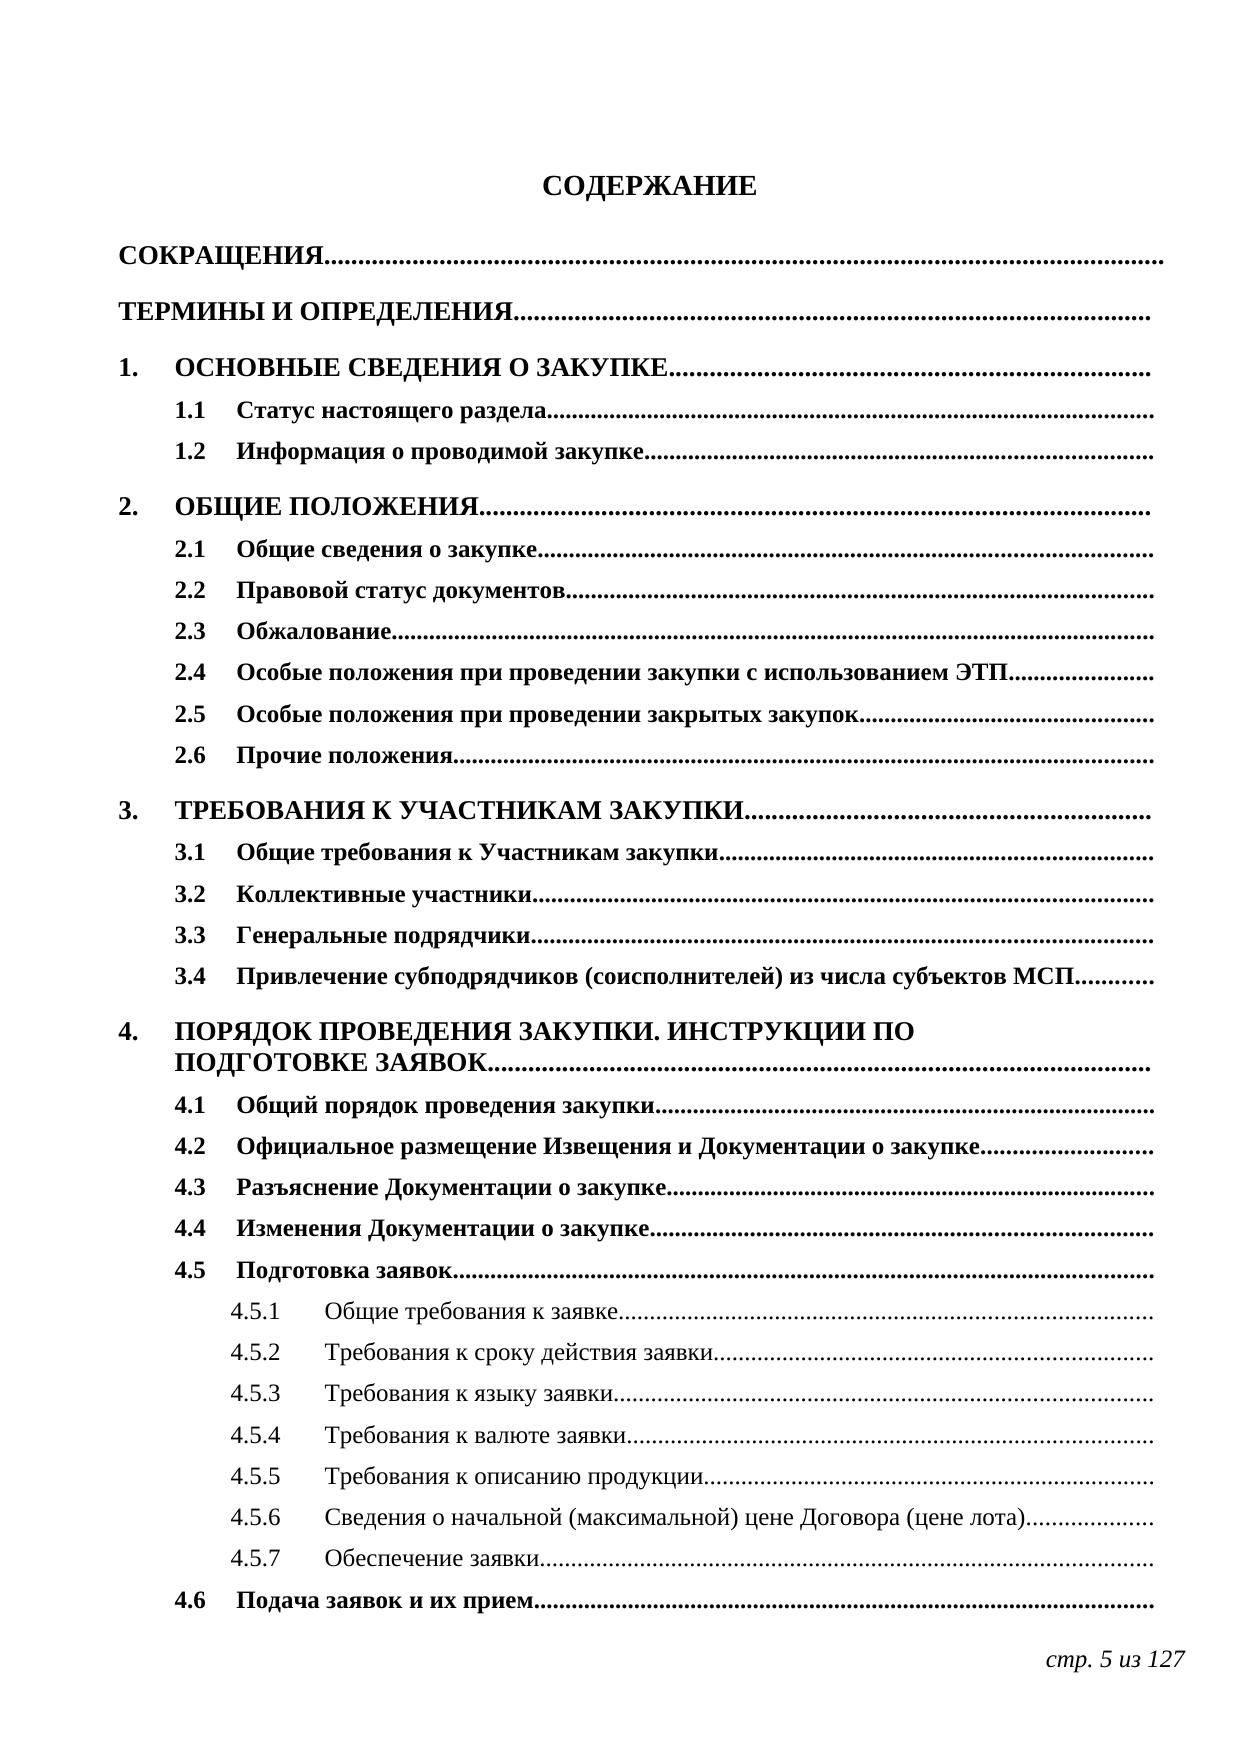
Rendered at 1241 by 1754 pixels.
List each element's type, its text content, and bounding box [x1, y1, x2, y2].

text 3.3 Генеральные подрядчики 25 [174, 920, 1093, 949]
text 4.5.7 Обеспечение заявки 34 [230, 1543, 1063, 1572]
text ТЕРМИНЫ И ОПРЕДЕЛЕНИЯ 11 [118, 295, 1063, 326]
text 4.2 Официальное размещение Извещения и Документации о закупке 28 [174, 1131, 1093, 1160]
text 1. ОСНОВНЫЕ СВЕДЕНИЯ О ЗАКУПКЕ 13 [118, 351, 1063, 383]
text 4.5.6 Сведения о начальной (максимальной) цене Договора (цене лота) 34 [230, 1502, 1063, 1531]
text 2.3 Обжалование 19 [174, 616, 1093, 645]
text 4.1 Общий порядок проведения закупки 28 [174, 1090, 1093, 1118]
text 2.1 Общие сведения о закупке 18 [174, 534, 1093, 562]
text 3. ТРЕБОВАНИЯ К УЧАСТНИКАМ ЗАКУПКИ 23 [118, 794, 1063, 825]
text СОКРАЩЕНИЯ 9 [118, 239, 1063, 270]
text 2.5 Особые положения при проведении закрытых закупок 20 [174, 699, 1093, 727]
text 3.1 Общие требования к Участникам закупки 23 [174, 837, 1093, 866]
text 4.5.4 Требования к валюте заявки 33 [230, 1420, 1063, 1448]
text 4.5.1 Общие требования к заявке 30 [230, 1296, 1063, 1325]
text 1.1 Статус настоящего раздела 13 [174, 395, 1093, 424]
text 1.2 Информация о проводимой закупке 13 [174, 436, 1093, 465]
text 2.2 Правовой статус документов 18 [174, 575, 1093, 604]
text 2. ОБЩИЕ ПОЛОЖЕНИЯ 18 [118, 490, 1063, 521]
text 3.4 Привлечение субподрядчиков (соисполнителей) из числа субъектов МСП 26 [174, 961, 1093, 990]
text 4. ПОРЯДОК ПРОВЕДЕНИЯ ЗАКУПКИ. ИНСТРУКЦИИ ПО ПОДГОТОВКЕ ЗАЯВОК 28 [118, 1015, 1063, 1077]
text 2.6 Прочие положения 21 [174, 740, 1093, 769]
text 4.5 Подготовка заявок 30 [174, 1255, 1093, 1283]
text 3.2 Коллективные участники 23 [174, 879, 1093, 907]
text 4.5.3 Требования к языку заявки 33 [230, 1378, 1063, 1407]
text 4.3 Разъяснение Документации о закупке 29 [174, 1172, 1093, 1201]
text 4.5.5 Требования к описанию продукции 33 [230, 1461, 1063, 1490]
text 4.6 Подача заявок и их прием 35 [174, 1585, 1093, 1613]
text 4.5.2 Требования к сроку действия заявки 32 [230, 1337, 1063, 1366]
text 2.4 Особые положения при проведении закупки с использованием ЭТП 20 [174, 657, 1093, 686]
text 4.4 Изменения Документации о закупке 30 [174, 1213, 1093, 1242]
text СОДЕРЖАНИЕ [118, 168, 1181, 202]
